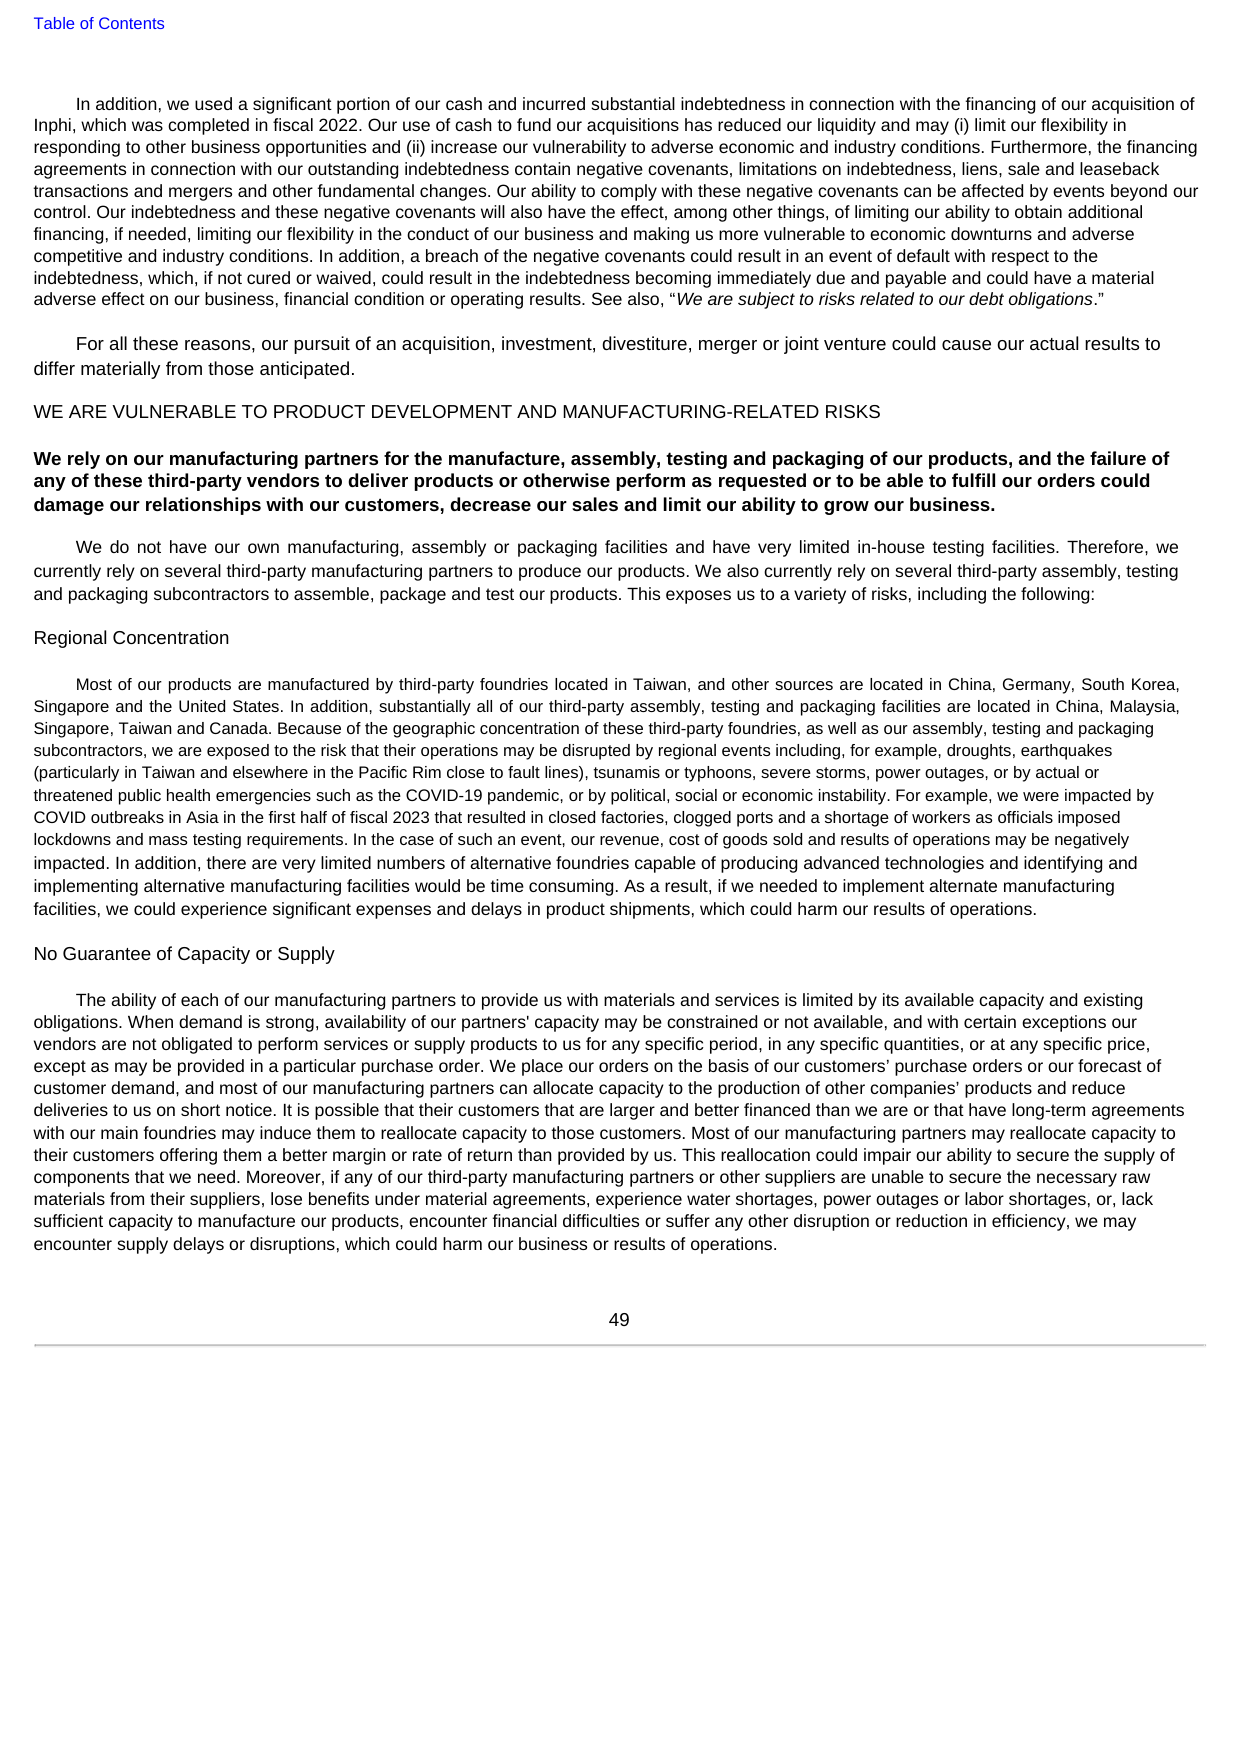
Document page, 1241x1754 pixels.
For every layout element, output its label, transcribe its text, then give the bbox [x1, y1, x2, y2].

text In addition, we used a significant portion of our cash and incurred substantial indebtedness in connection with the financing of our acquisition of Inphi, which was completed in fiscal 2022. Our use of cash to fund our acquisitions has reduced our liquidity and may (i) limit our flexibility in responding to other business opportunities and (ii) increase our vulnerability to adverse economic and industry conditions. Furthermore, the financing agreements in connection with our outstanding indebtedness contain negative covenants, limitations on indebtedness, liens, sale and leaseback transactions and mergers and other fundamental changes. Our ability to comply with these negative covenants can be affected by events beyond our control. Our indebtedness and these negative covenants will also have the effect, among other things, of limiting our ability to obtain additional financing, if needed, limiting our flexibility in the conduct of our business and making us more vulnerable to economic downturns and adverse competitive and industry conditions. In addition, a breach of the negative covenants could result in an event of default with respect to the indebtedness, which, if not cured or waived, could result in the indebtedness becoming immediately due and payable and could have a material adverse effect on our business, financial condition or operating results. See also, “We are subject to risks related to our debt obligations.” [33, 93, 1201, 309]
text impacted. In addition, there are very limited numbers of alternative foundries capable of producing advanced technologies and identifying and implementing alternative manufacturing facilities would be time consuming. As a result, if we needed to implement alternate manufacturing facilities, we could experience significant expenses and delays in product shipments, which could harm our results of operations. [33, 853, 1188, 919]
picture [32, 1341, 1207, 1349]
text Table of Contents [33, 13, 1201, 33]
text We rely on our manufacturing partners for the manufacture, assembly, testing and packaging of our products, and the failure of any of these third-party vendors to deliver products or otherwise perform as requested or to be able to fulfill our orders could damage our relationships with our customers, decrease our sales and limit our ability to grow our business. [33, 447, 1186, 515]
text WE ARE VULNERABLE TO PRODUCT DEVELOPMENT AND MANUFACTURING-RELATED RISKS [33, 401, 1201, 423]
text Most of our products are manufactured by third-party foundries located in Taiwan, and other sources are located in China, Germany, South Korea, Singapore and the United States. In addition, substantially all of our third-party assembly, testing and packaging facilities are located in China, Malaysia, Singapore, Taiwan and Canada. Because of the geographic concentration of these third-party foundries, as well as our assembly, testing and packaging [33, 674, 1182, 738]
text Regional Concentration [33, 627, 1201, 648]
text 49 [33, 1308, 1205, 1330]
text For all these reasons, our pursuit of an acquisition, investment, divestiture, merger or joint venture could cause our actual results to differ materially from those anticipated. [33, 332, 1184, 379]
text The ability of each of our manufacturing partners to provide us with materials and services is limited by its available capacity and existing obligations. When demand is strong, availability of our partners' capacity may be constrained or not available, and with certain exceptions our vendors are not obligated to perform services or supply products to us for any specific period, in any specific quantities, or at any specific price, except as may be provided in a particular purchase order. We place our orders on the basis of our customers’ purchase orders or our forecast of customer demand, and most of our manufacturing partners can allocate capacity to the production of other companies’ products and reduce deliveries to us on short notice. It is possible that their customers that are larger and better financed than we are or that have long-term agreements with our main foundries may induce them to reallocate capacity to those customers. Most of our manufacturing partners may reallocate capacity to their customers offering them a better margin or rate of return than provided by us. This reallocation could impair our ability to secure the supply of components that we need. Moreover, if any of our third-party manufacturing partners or other suppliers are unable to secure the necessary raw materials from their suppliers, lose benefits under material agreements, experience water shortages, power outages or labor shortages, or, lack sufficient capacity to manufacture our products, encounter financial difficulties or suffer any other disruption or reduction in efficiency, we may encounter supply delays or disruptions, which could harm our business or results of operations. [33, 989, 1201, 1254]
text We do not have our own manufacturing, assembly or packaging facilities and have very limited in-house testing facilities. Therefore, we currently rely on several third-party manufacturing partners to produce our products. We also currently rely on several third-party assembly, testing and packaging subcontractors to assemble, package and test our products. This exposes us to a variety of risks, including the following: [33, 537, 1180, 604]
text No Guarantee of Capacity or Supply [33, 943, 1201, 964]
text subcontractors, we are exposed to the risk that their operations may be disrupted by regional events including, for example, droughts, earthquakes (particularly in Taiwan and elsewhere in the Pacific Rim close to fault lines), tsunamis or typhoons, severe storms, power outages, or by actual or threatened public health emergencies such as the COVID-19 pandemic, or by political, social or economic instability. For example, we were impacted by COVID outbreaks in Asia in the first half of fiscal 2023 that resulted in closed factories, clogged ports and a shortage of workers as officials imposed lockdowns and mass testing requirements. In the case of such an event, our revenue, cost of goods sold and results of operations may be negatively [33, 741, 1184, 849]
